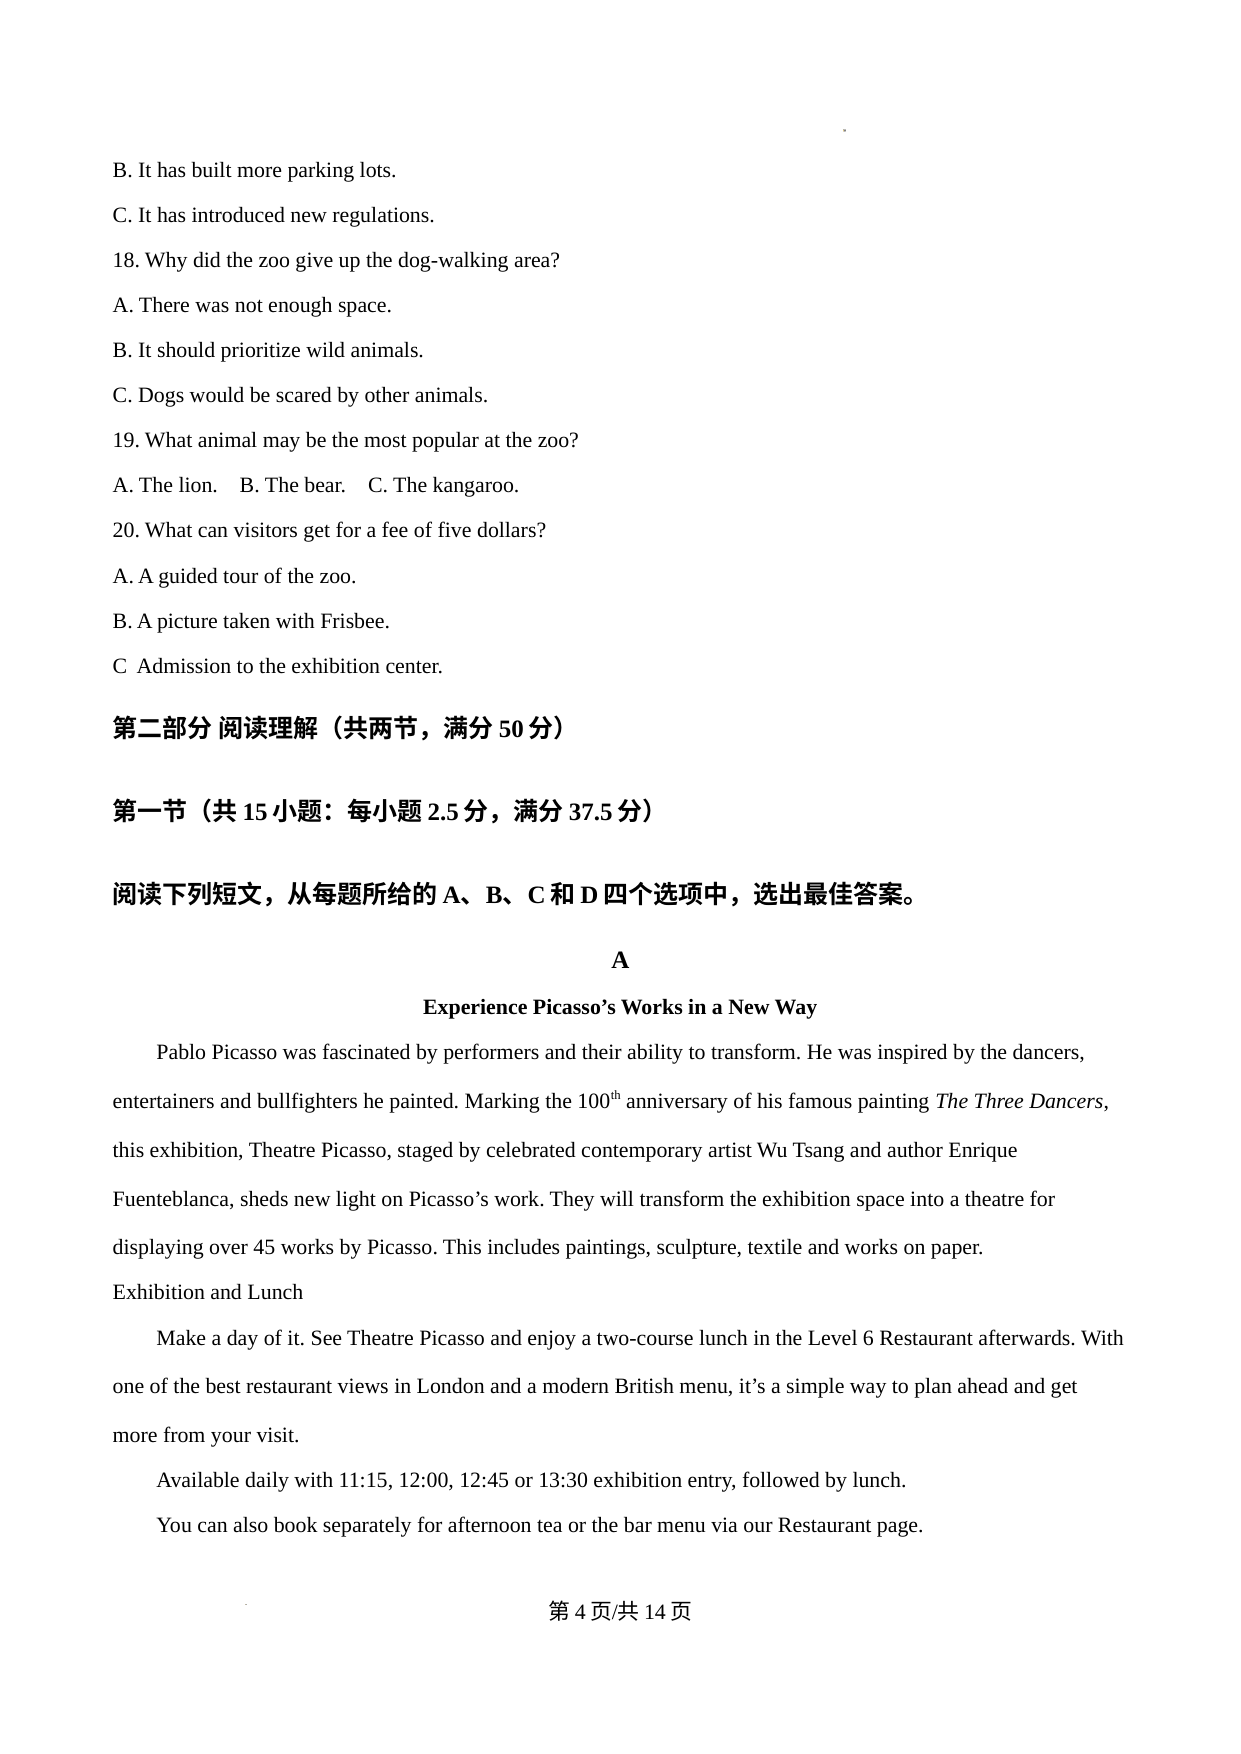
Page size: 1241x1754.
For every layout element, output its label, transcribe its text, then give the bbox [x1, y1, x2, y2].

text Available daily with 11:15, 12:00, 12:45 or 13:30 exhibition entry, followed by lunch. [112, 1463, 1128, 1496]
text Pablo Picasso was fascinated by performers and their ability to transform. He was inspired by the dancers, entertainers and bullfighters he painted. Marking the 100th anniversary of his famous painting The Three Dancers, this exhibition, Theatre Picasso, staged by celebrated contemporary artist Wu Tsang and author Enrique Fuenteblanca, sheds new light on Picasso’s work. They will transform the exhibition space into a theatre for displaying over 45 works by Picasso. This includes paintings, sculpture, textile and works on paper. [112, 1036, 1128, 1263]
text 第二部分 阅读理解（共两节，满分50分） [112, 694, 1128, 759]
text Make a day of it. See Theatre Picasso and enjoy a two-course lunch in the Level 6 Restaurant afterwards. With one of the best restaurant views in London and a modern British menu, it’s a simple way to plan ahead and get more from your visit. [112, 1321, 1128, 1451]
text A. A guided tour of the zoo. [112, 559, 1128, 591]
text You can also book separately for afternoon tea or the bar menu via our Restaurant page. [112, 1508, 1128, 1541]
text B. A picture taken with Frisbee. [112, 604, 1128, 637]
text A [112, 944, 1128, 976]
text 18. Why did the zoo give up the dog-walking area? [112, 243, 1128, 276]
text 19. What animal may be the most popular at the zoo? [112, 424, 1128, 456]
text B. It should prioritize wild animals. [112, 333, 1128, 366]
text C Admission to the exhibition center. [112, 649, 1128, 682]
text Exhibition and Lunch [112, 1276, 1128, 1308]
text 阅读下列短文，从每题所给的A、B、C和D四个选项中，选出最佳答案。 [112, 861, 1128, 926]
text 第一节（共15小题：每小题2.5分，满分37.5分） [112, 777, 1128, 842]
text A. The lion. B. The bear. C. The kangaroo. [112, 469, 1128, 501]
text C. It has introduced new regulations. [112, 198, 1128, 231]
text 20. What can visitors get for a fee of five dollars? [112, 514, 1128, 546]
text A. There was not enough space. [112, 288, 1128, 321]
text C. Dogs would be scared by other animals. [112, 378, 1128, 411]
text Experience Picasso’s Works in a New Way [112, 991, 1128, 1023]
text B. It has built more parking lots. [112, 153, 1128, 186]
